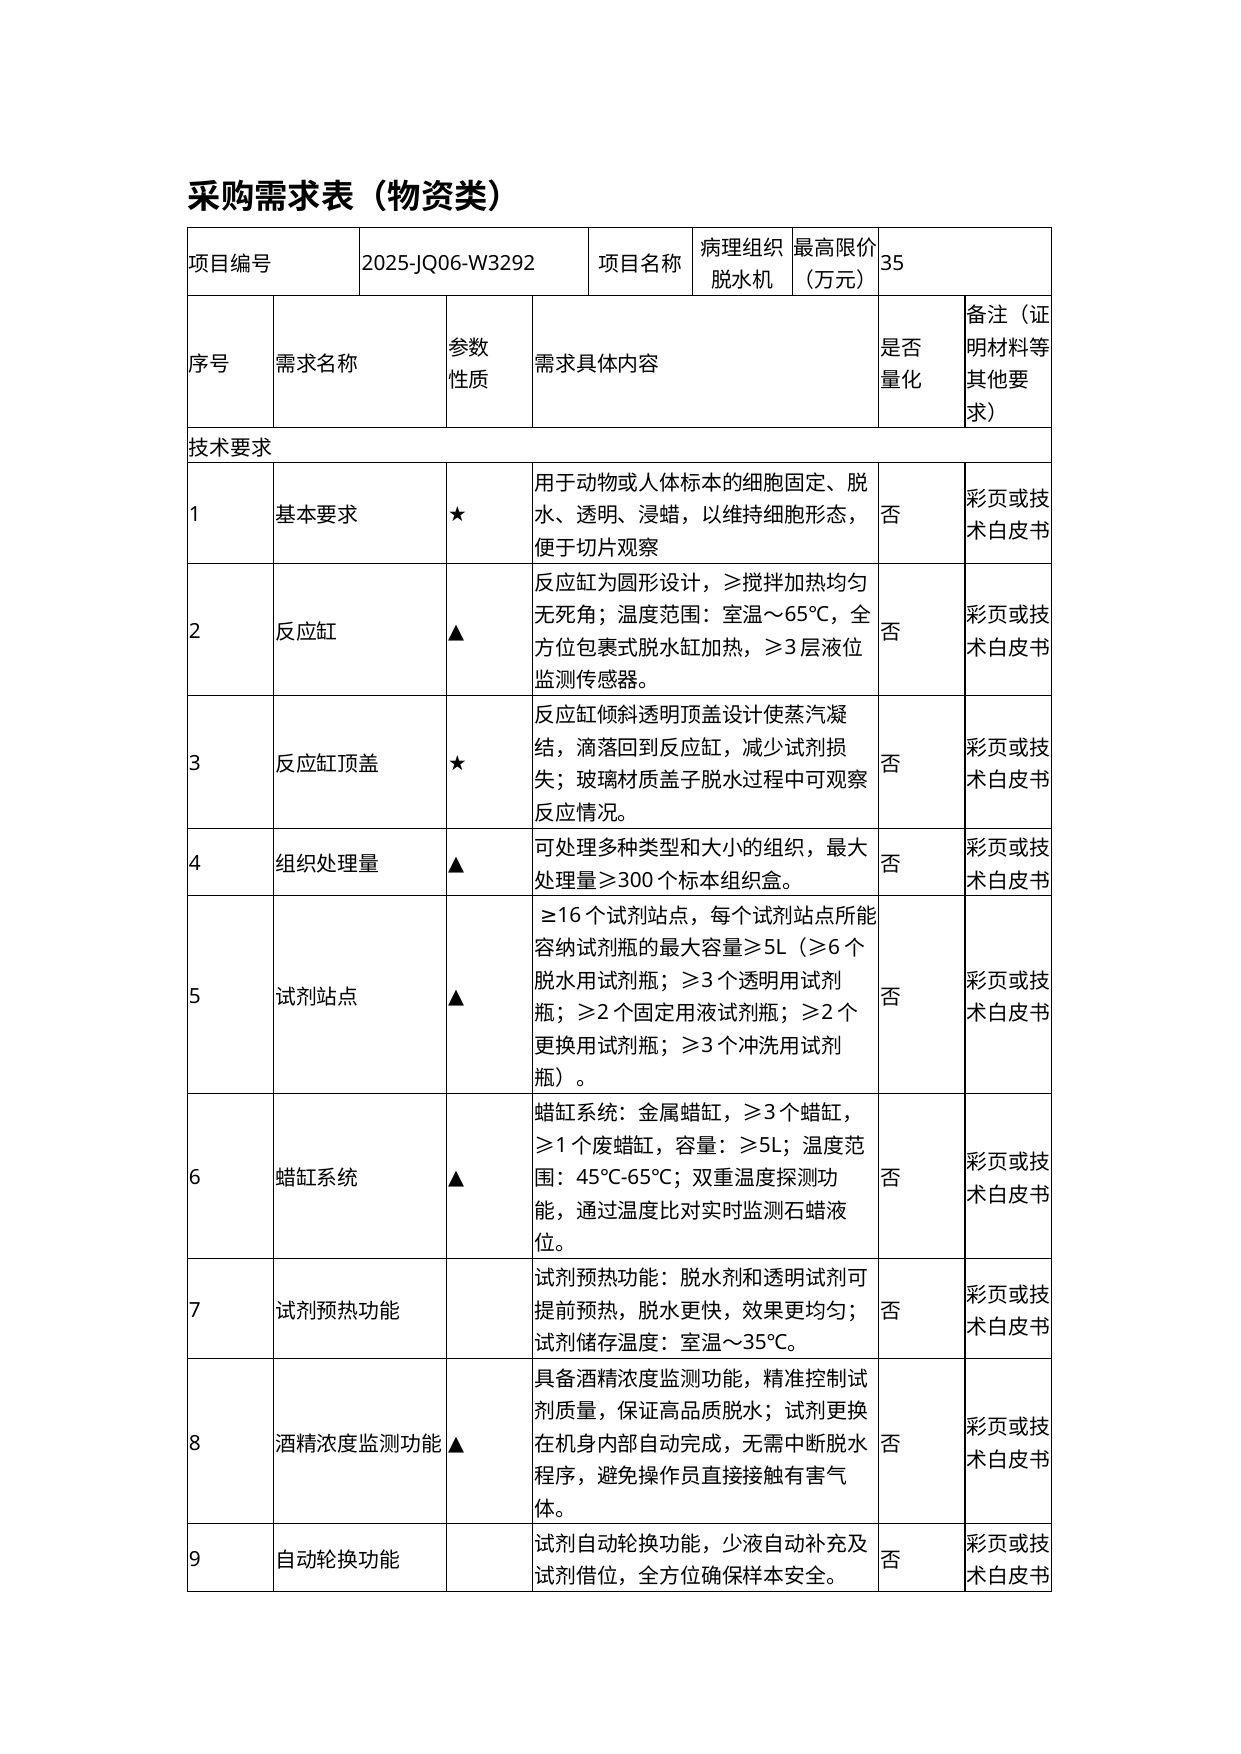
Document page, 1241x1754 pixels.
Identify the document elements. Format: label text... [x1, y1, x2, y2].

table_cell 彩页或技术白皮书 [966, 463, 1051, 562]
table_cell 否 [879, 564, 964, 695]
table_cell 彩页或技术白皮书 [966, 564, 1051, 695]
table_cell 需求名称 [274, 296, 446, 427]
table_cell 试剂自动轮换功能，少液自动补充及试剂借位，全方位确保样本安全。 [533, 1524, 878, 1591]
table_cell 否 [879, 1094, 964, 1258]
table_cell ≥16个试剂站点，每个试剂站点所能容纳试剂瓶的最大容量≥5L（≥6个脱水用试剂瓶；≥3个透明用试剂瓶；≥2个固定用液试剂瓶；≥2个更换用试剂瓶；≥3个冲洗用试剂瓶）。 [533, 896, 878, 1093]
table_cell 否 [879, 829, 964, 895]
table_cell ▲ [447, 564, 532, 695]
table_header 35 [879, 228, 1051, 294]
table_cell 8 [188, 1359, 273, 1523]
table_cell 3 [188, 696, 273, 828]
table_cell 技术要求 [188, 428, 1051, 462]
table_cell 具备酒精浓度监测功能，精准控制试剂质量，保证高品质脱水；试剂更换在机身内部自动完成，无需中断脱水程序，避免操作员直接接触有害气体。 [533, 1359, 878, 1523]
table_cell 2 [188, 564, 273, 695]
table_header 病理组织脱水机 [693, 228, 792, 294]
table_header 项目名称 [589, 228, 692, 294]
table_cell 基本要求 [274, 463, 446, 562]
table_cell 反应缸为圆形设计，≥搅拌加热均匀无死角；温度范围：室温～65℃，全方位包裹式脱水缸加热，≥3层液位监测传感器。 [533, 564, 878, 695]
table_header 2025-JQ06-W3292 [360, 228, 588, 294]
table_header 项目编号 [188, 228, 359, 294]
table_cell 否 [879, 1524, 964, 1591]
text 采购需求表（物资类） [187, 162, 1053, 227]
table_cell 蜡缸系统：金属蜡缸，≥3个蜡缸，≥1个废蜡缸，容量：≥5L；温度范围：45℃-65℃；双重温度探测功能，通过温度比对实时监测石蜡液位。 [533, 1094, 878, 1258]
table_cell 1 [188, 463, 273, 562]
table_cell 4 [188, 829, 273, 895]
table_cell 彩页或技术白皮书 [966, 896, 1051, 1093]
table_cell 6 [188, 1094, 273, 1258]
table_cell 彩页或技术白皮书 [966, 1094, 1051, 1258]
table_cell ▲ [447, 1359, 532, 1523]
table_cell 彩页或技术白皮书 [966, 1359, 1051, 1523]
table_cell ★ [447, 696, 532, 828]
table_cell 反应缸 [274, 564, 446, 695]
table_cell 反应缸倾斜透明顶盖设计使蒸汽凝结，滴落回到反应缸，减少试剂损失；玻璃材质盖子脱水过程中可观察反应情况。 [533, 696, 878, 828]
table_cell 否 [879, 463, 964, 562]
table_cell 是否 量化 [879, 296, 964, 427]
table_header 最高限价（万元） [793, 228, 878, 294]
table_cell 否 [879, 696, 964, 828]
table_cell 试剂预热功能：脱水剂和透明试剂可提前预热，脱水更快，效果更均匀；试剂储存温度：室温～35℃。 [533, 1259, 878, 1358]
table_cell 备注（证明材料等其他要求） [966, 296, 1051, 427]
table_cell 否 [879, 1259, 964, 1358]
table_cell 酒精浓度监测功能 [274, 1359, 446, 1523]
table_cell 彩页或技术白皮书 [966, 829, 1051, 895]
table_cell 序号 [188, 296, 273, 427]
table_cell 否 [879, 1359, 964, 1523]
table_cell 用于动物或人体标本的细胞固定、脱水、透明、浸蜡，以维持细胞形态，便于切片观察 [533, 463, 878, 562]
table_cell 7 [188, 1259, 273, 1358]
table_cell 否 [879, 896, 964, 1093]
table_cell [447, 1524, 532, 1591]
table_cell 彩页或技术白皮书 [966, 696, 1051, 828]
table_cell 组织处理量 [274, 829, 446, 895]
table_cell 蜡缸系统 [274, 1094, 446, 1258]
table_cell 反应缸顶盖 [274, 696, 446, 828]
table_cell 试剂站点 [274, 896, 446, 1093]
table_cell 9 [188, 1524, 273, 1591]
table_cell 需求具体内容 [533, 296, 878, 427]
table_cell 5 [188, 896, 273, 1093]
table_cell 彩页或技术白皮书 [966, 1524, 1051, 1591]
table_cell [447, 1259, 532, 1358]
table_cell 可处理多种类型和大小的组织，最大处理量≥300个标本组织盒。 [533, 829, 878, 895]
table_cell ★ [447, 463, 532, 562]
table_cell ▲ [447, 1094, 532, 1258]
table_cell ▲ [447, 896, 532, 1093]
table_cell 自动轮换功能 [274, 1524, 446, 1591]
table_cell 参数 性质 [447, 296, 532, 427]
table_cell 彩页或技术白皮书 [966, 1259, 1051, 1358]
table_cell 试剂预热功能 [274, 1259, 446, 1358]
table_cell ▲ [447, 829, 532, 895]
